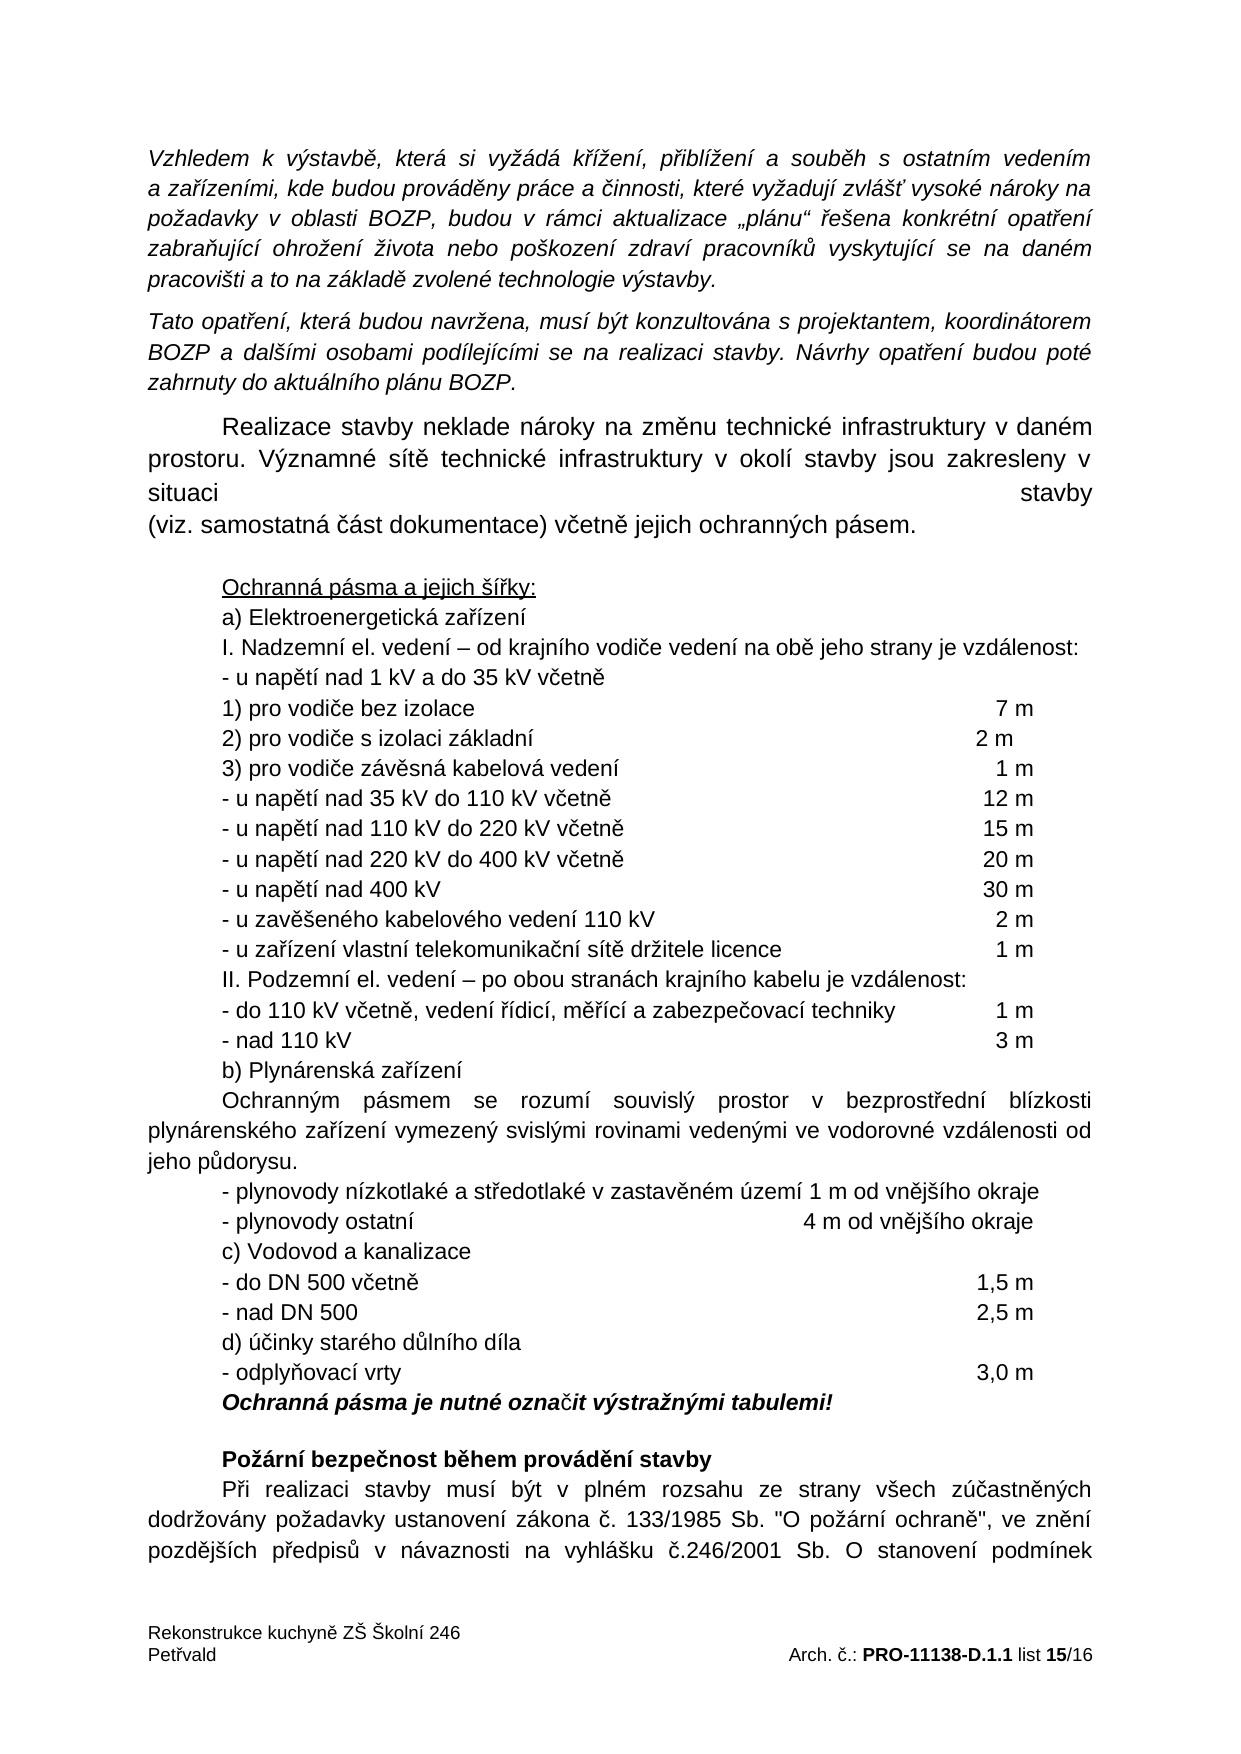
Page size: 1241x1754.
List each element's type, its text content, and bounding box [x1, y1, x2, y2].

text - u napětí nad 1 kV a do 35 kV včetně [148, 664, 1092, 691]
text 3) pro vodiče závěsná kabelová vedení 1 m [148, 755, 1092, 781]
text - u napětí nad 220 kV do 400 kV včetně 20 m [148, 846, 1092, 872]
text Tato opatření, která budou navržena, musí být konzultována s projektantem, koordinátorem BOZP a dalšími osobami podílejícími se na realizaci stavby. Návrhy opatření budou poté zahrnuty do aktuálního plánu BOZP. [148, 308, 1092, 395]
text - odplyňovací vrty 3,0 m [148, 1359, 1092, 1386]
text - nad 110 kV 3 m [148, 1027, 1092, 1053]
text II. Podzemní el. vedení – po obou stranách krajního kabelu je vzdálenost: [148, 966, 1092, 993]
text Ochranná pásma a jejich šířky: [148, 574, 1092, 600]
text Realizace stavby neklade nároky na změnu technické infrastruktury v daném prostoru. Významné sítě technické infrastruktury v okolí stavby jsou zakresleny v situaci stavby (viz. samostatná část dokumentace) včetně jejich ochranných pásem. [148, 411, 1092, 539]
text c) Vodovod a kanalizace [148, 1238, 1092, 1265]
text - u napětí nad 110 kV do 220 kV včetně 15 m [148, 815, 1092, 842]
text Vzhledem k výstavbě, která si vyžádá křížení, přiblížení a souběh s ostatním vedením a zařízeními, kde budou prováděny práce a činnosti, které vyžadují zvlášť vysoké nároky na požadavky v oblasti BOZP, budou v rámci aktualizace „plánu“ řešena konkrétní opatření zabraňující ohrožení života nebo poškození zdraví pracovníků vyskytující se na daném pracovišti a to na základě zvolené technologie výstavby. [148, 145, 1092, 292]
text b) Plynárenská zařízení [148, 1057, 1092, 1083]
text Ochranná pásma je nutné označit výstražnými tabulemi! [148, 1389, 1092, 1416]
text Požární bezpečnost během provádění stavby [148, 1446, 1092, 1472]
text - u zařízení vlastní telekomunikační sítě držitele licence 1 m [148, 936, 1092, 963]
text I. Nadzemní el. vedení – od krajního vodiče vedení na obě jeho strany je vzdálenost: [148, 634, 1092, 661]
text - nad DN 500 2,5 m [148, 1299, 1092, 1325]
text - do DN 500 včetně 1,5 m [148, 1268, 1092, 1295]
text - do 110 kV včetně, vedení řídicí, měřící a zabezpečovací techniky 1 m [148, 997, 1092, 1023]
text - u napětí nad 400 kV 30 m [148, 876, 1092, 902]
text - plynovody nízkotlaké a středotlaké v zastavěném území 1 m od vnějšího okraje [148, 1178, 1092, 1204]
text - u zavěšeného kabelového vedení 110 kV 2 m [148, 906, 1092, 932]
text - plynovody ostatní 4 m od vnějšího okraje [148, 1208, 1092, 1234]
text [148, 1476, 1092, 1563]
text 2) pro vodiče s izolaci základní 2 m [148, 725, 1092, 751]
text 1) pro vodiče bez izolace 7 m [148, 694, 1092, 721]
text Ochranným pásmem se rozumí souvislý prostor v bezprostřední blízkosti plynárenského zařízení vymezený svislými rovinami vedenými ve vodorovné vzdálenosti od jeho půdorysu. [148, 1087, 1092, 1174]
text a) Elektroenergetická zařízení [148, 604, 1092, 630]
text - u napětí nad 35 kV do 110 kV včetně 12 m [148, 785, 1092, 812]
text d) účinky starého důlního díla [148, 1329, 1092, 1355]
